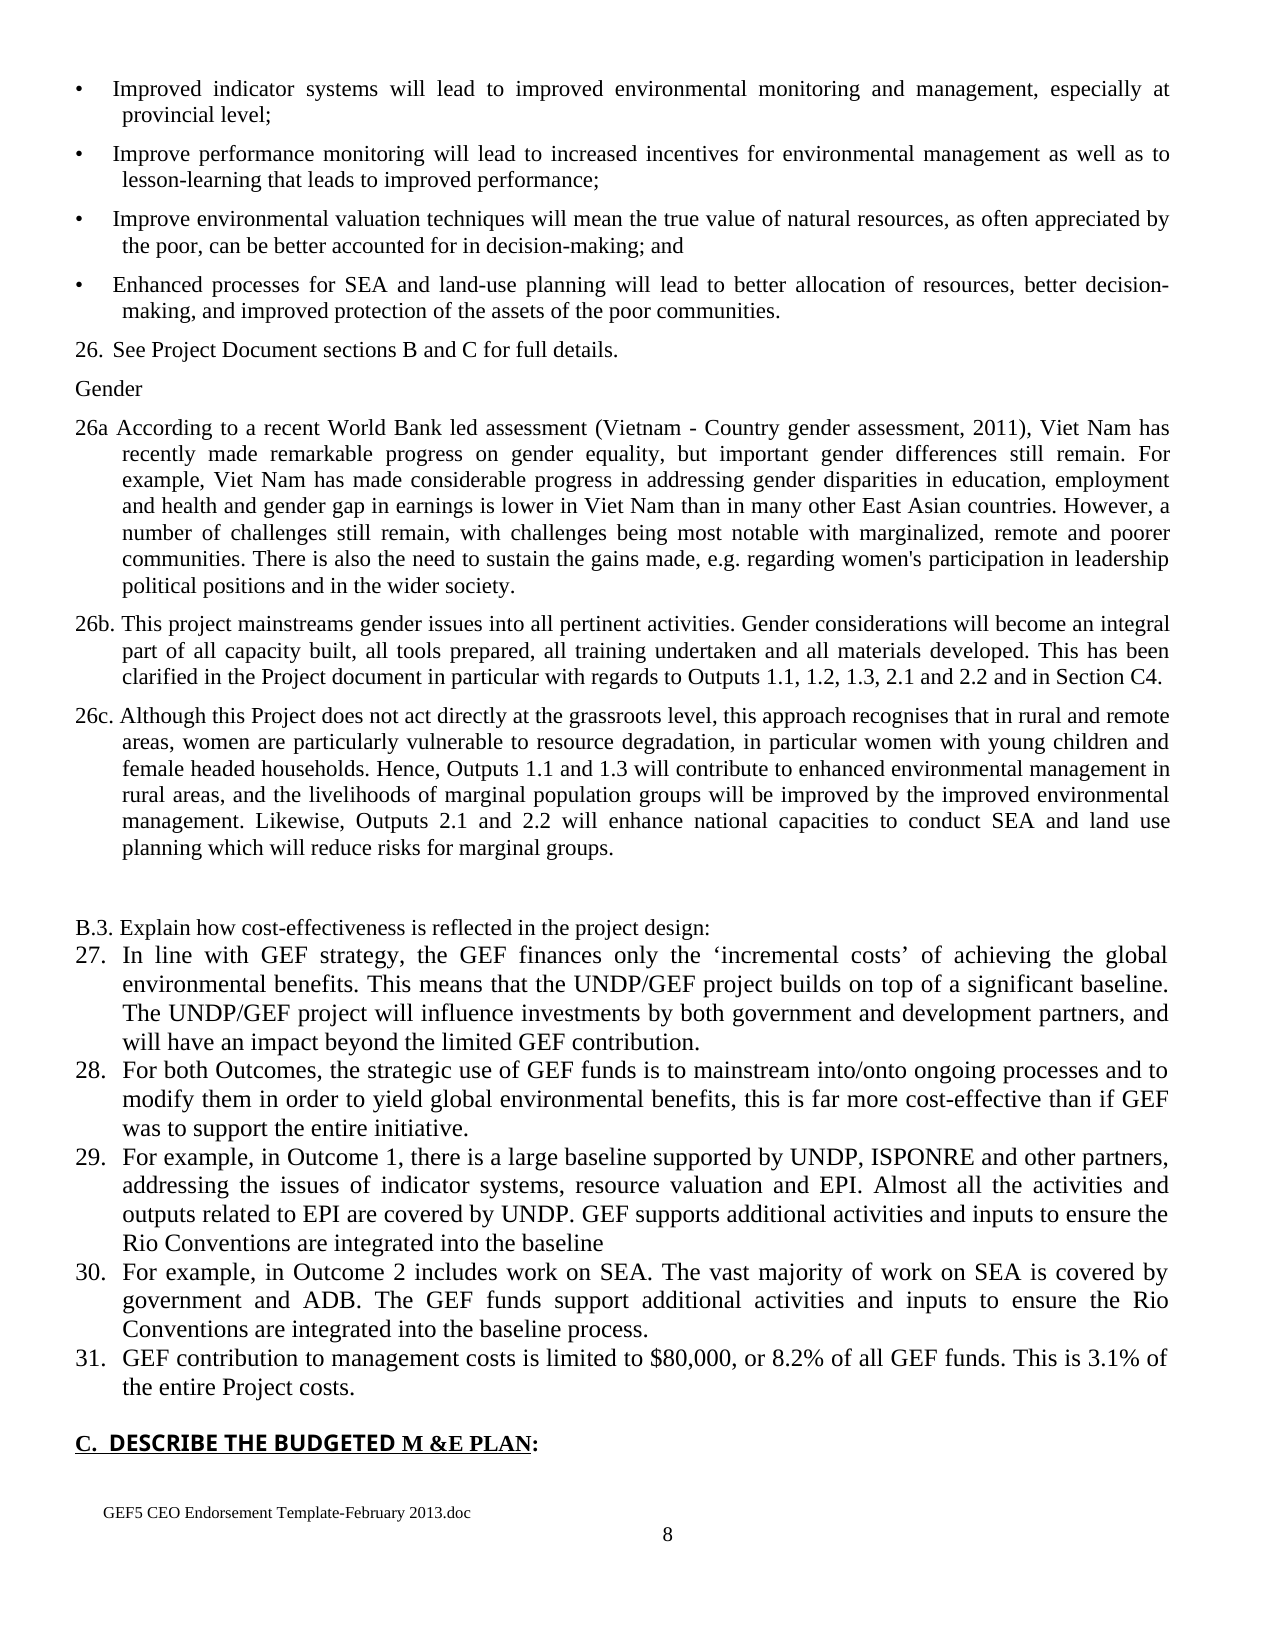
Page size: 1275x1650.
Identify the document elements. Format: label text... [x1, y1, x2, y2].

text Gender [75, 375, 1172, 401]
text • Improve performance monitoring will lead to increased incentives for environmental management as well as to lesson-learning that leads to improved performance; [75, 140, 1172, 193]
text 26c. Although this Project does not act directly at the grassroots level, this approach recognises that in rural and remote areas, women are particularly vulnerable to resource degradation, in particular women with young children and female headed households. Hence, Outputs 1.1 and 1.3 will contribute to enhanced environmental management in rural areas, and the livelihoods of marginal population groups will be improved by the improved environmental management. Likewise, Outputs 2.1 and 2.2 will enhance national capacities to conduct SEA and land use planning which will reduce risks for marginal groups. [75, 702, 1172, 860]
text 26a According to a recent World Bank led assessment (Vietnam - Country gender assessment, 2011), Viet Nam has recently made remarkable progress on gender equality, but important gender differences still remain. For example, Viet Nam has made considerable progress in addressing gender disparities in education, employment and health and gender gap in earnings is lower in Viet Nam than in many other East Asian countries. However, a number of challenges still remain, with challenges being most notable with marginalized, remote and poorer communities. There is also the need to sustain the gains made, e.g. regarding women's participation in leadership political positions and in the wider society. [75, 413, 1172, 598]
text • Improved indicator systems will lead to improved environmental monitoring and management, especially at provincial level; [75, 75, 1172, 128]
table_header B.3. Explain how cost-effectiveness is reflected in the project design: 27. In line with GEF strategy, the GEF finances only the ‘incremental costs’ of achieving the global environmental benefits. This means that the UNDP/GEF project builds on top of a significant baseline. The UNDP/GEF project will influence investments by both government and development partners, and will have an impact beyond the limited GEF contribution. 28. For both Outcomes, the strategic use of GEF funds is to mainstream into/onto ongoing processes and to modify them in order to yield global environmental benefits, this is far more cost-effective than if GEF was to support the entire initiative. 29. For example, in Outcome 1, there is a large baseline supported by UNDP, ISPONRE and other partners, addressing the issues of indicator systems, resource valuation and EPI. Almost all the activities and outputs related to EPI are covered by UNDP. GEF supports additional activities and inputs to ensure the Rio Conventions are integrated into the baseline 30. For example, in Outcome 2 includes work on SEA. The vast majority of work on SEA is covered by government and ADB. The GEF funds support additional activities and inputs to ensure the Rio Conventions are integrated into the baseline process. 31. GEF contribution to management costs is limited to $80,000, or 8.2% of all GEF funds. This is 3.1% of the entire Project costs. [75, 912, 1181, 1427]
text 26. See Project Document sections B and C for full details. [75, 336, 1172, 362]
text 26b. This project mainstreams gender issues into all pertinent activities. Gender considerations will become an integral part of all capacity built, all tools prepared, all training undertaken and all materials developed. This has been clarified in the Project document in particular with regards to Outputs 1.1, 1.2, 1.3, 2.1 and 2.2 and in Section C4. [75, 611, 1172, 689]
text • Improve environmental valuation techniques will mean the true value of natural resources, as often appreciated by the poor, can be better accounted for in decision-making; and [75, 205, 1172, 258]
text • Enhanced processes for SEA and land-use planning will lead to better allocation of resources, better decision-making, and improved protection of the assets of the poor communities. [75, 271, 1172, 323]
text C. describe the budgeted m &e plan: [75, 1427, 1181, 1458]
